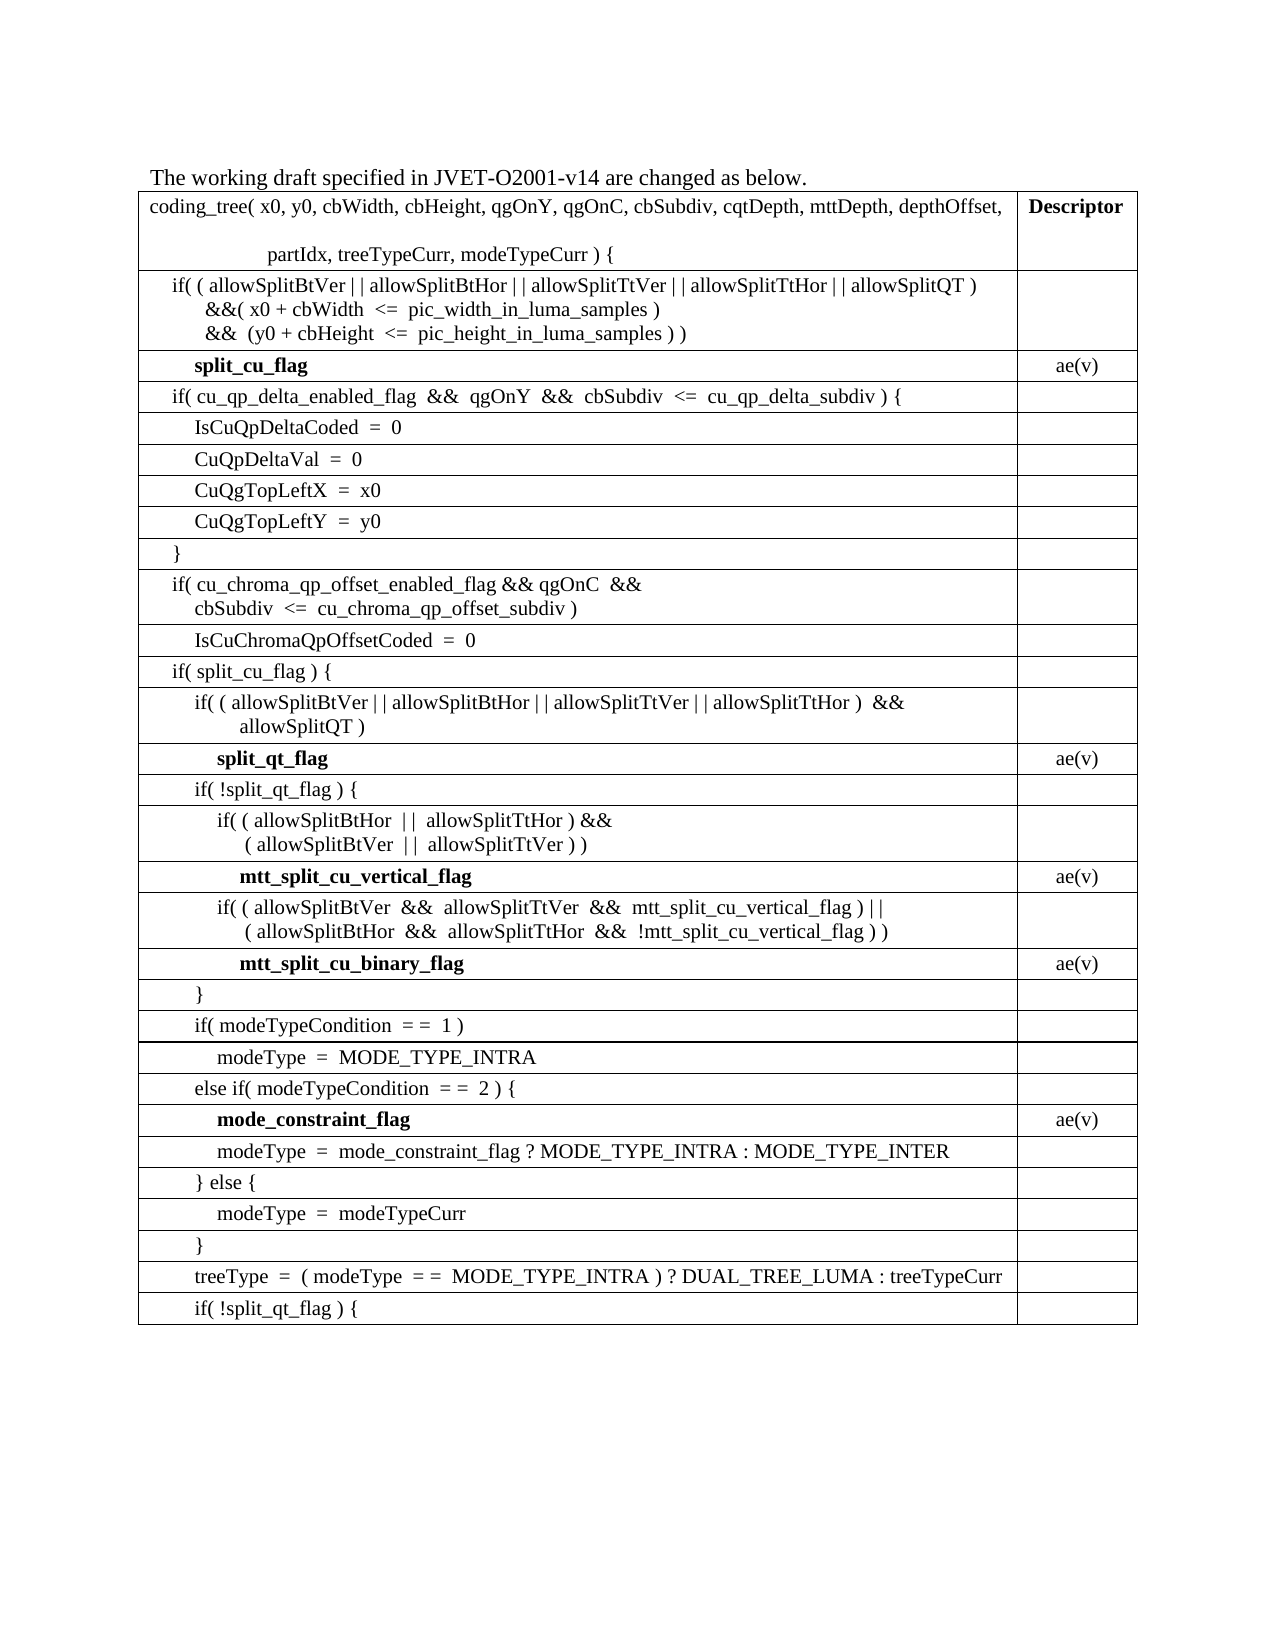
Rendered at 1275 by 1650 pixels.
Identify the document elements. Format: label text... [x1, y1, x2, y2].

table_cell [1018, 271, 1137, 349]
table_cell [1018, 382, 1137, 412]
table_cell treeType = ( modeType = = MODE_TYPE_INTRA ) ? DUAL_TREE_LUMA : treeTypeCurr [139, 1262, 1017, 1292]
table_header Descriptor [1018, 192, 1137, 270]
table_cell [1018, 775, 1137, 805]
table_cell [1018, 413, 1137, 443]
table_cell if( ( allowSplitBtVer | | allowSplitBtHor | | allowSplitTtVer | | allowSplitTtHor | | allowSplitQT ) &&( x0 + cbWidth <= pic_width_in_luma_samples ) && (y0 + cbHeight <= pic_height_in_luma_samples ) ) [139, 271, 1017, 349]
table_cell [1018, 688, 1137, 742]
table_cell CuQpDeltaVal = 0 [139, 445, 1017, 475]
table_cell modeType = MODE_TYPE_INTRA [139, 1043, 1017, 1073]
table_cell } [139, 1231, 1017, 1261]
table_cell IsCuQpDeltaCoded = 0 [139, 413, 1017, 443]
table_cell ae(v) [1018, 949, 1137, 979]
table_cell } [139, 539, 1017, 569]
table_cell [1018, 445, 1137, 475]
table_cell if( ( allowSplitBtHor | | allowSplitTtHor ) && ( allowSplitBtVer | | allowSplitTtVer ) ) [139, 806, 1017, 861]
table_cell if( split_cu_flag ) { [139, 657, 1017, 687]
table_cell CuQgTopLeftY = y0 [139, 507, 1017, 538]
table_cell [1018, 657, 1137, 687]
table_cell if( modeTypeCondition = = 1 ) [139, 1011, 1017, 1041]
table_cell [1018, 1293, 1137, 1324]
table_cell mode_constraint_flag [139, 1105, 1017, 1136]
table_cell [1018, 1011, 1137, 1041]
table_cell [1018, 1043, 1137, 1073]
table_cell split_cu_flag [139, 351, 1017, 381]
table_cell [1018, 806, 1137, 861]
table_cell [1018, 539, 1137, 569]
table_cell if( cu_chroma_qp_offset_enabled_flag && qgOnC && cbSubdiv <= cu_chroma_qp_offset_subdiv ) [139, 570, 1017, 624]
table_cell if( ( allowSplitBtVer | | allowSplitBtHor | | allowSplitTtVer | | allowSplitTtHor ) && allowSplitQT ) [139, 688, 1017, 742]
table_cell [1018, 1199, 1137, 1229]
table_header coding_tree( x0, y0, cbWidth, cbHeight, qgOnY, qgOnC, cbSubdiv, cqtDepth, mttDepth, depthOffset, partIdx, treeTypeCurr, modeTypeCurr ) { [139, 192, 1017, 270]
table_cell if( cu_qp_delta_enabled_flag && qgOnY && cbSubdiv <= cu_qp_delta_subdiv ) { [139, 382, 1017, 412]
table_cell if( ( allowSplitBtVer && allowSplitTtVer && mtt_split_cu_vertical_flag ) | | ( allowSplitBtHor && allowSplitTtHor && !mtt_split_cu_vertical_flag ) ) [139, 893, 1017, 947]
table_cell modeType = modeTypeCurr [139, 1199, 1017, 1229]
table_cell if( !split_qt_flag ) { [139, 1293, 1017, 1324]
table_cell [1018, 1137, 1137, 1167]
table_cell [1018, 980, 1137, 1010]
table_cell [1018, 1262, 1137, 1292]
table_cell [1018, 893, 1137, 947]
table_cell [1018, 476, 1137, 506]
table_cell split_qt_flag [139, 744, 1017, 774]
table_cell } [139, 980, 1017, 1010]
table_cell [1018, 507, 1137, 538]
table_cell [1018, 1168, 1137, 1198]
table_cell modeType = mode_constraint_flag ? MODE_TYPE_INTRA : MODE_TYPE_INTER [139, 1137, 1017, 1167]
table_cell [1018, 1231, 1137, 1261]
table_cell else if( modeTypeCondition = = 2 ) { [139, 1074, 1017, 1104]
table_cell ae(v) [1018, 862, 1137, 892]
table_cell [1018, 570, 1137, 624]
table_cell CuQgTopLeftX = x0 [139, 476, 1017, 506]
table_cell [1018, 625, 1137, 656]
table_cell mtt_split_cu_binary_flag [139, 949, 1017, 979]
table_cell IsCuChromaQpOffsetCoded = 0 [139, 625, 1017, 656]
text The working draft specified in JVET-O2001-v14 are changed as below. [150, 164, 1125, 191]
table_cell [1018, 1074, 1137, 1104]
table_cell mtt_split_cu_vertical_flag [139, 862, 1017, 892]
table_cell ae(v) [1018, 1105, 1137, 1136]
table_cell ae(v) [1018, 351, 1137, 381]
table_cell if( !split_qt_flag ) { [139, 775, 1017, 805]
table_cell } else { [139, 1168, 1017, 1198]
table_cell ae(v) [1018, 744, 1137, 774]
